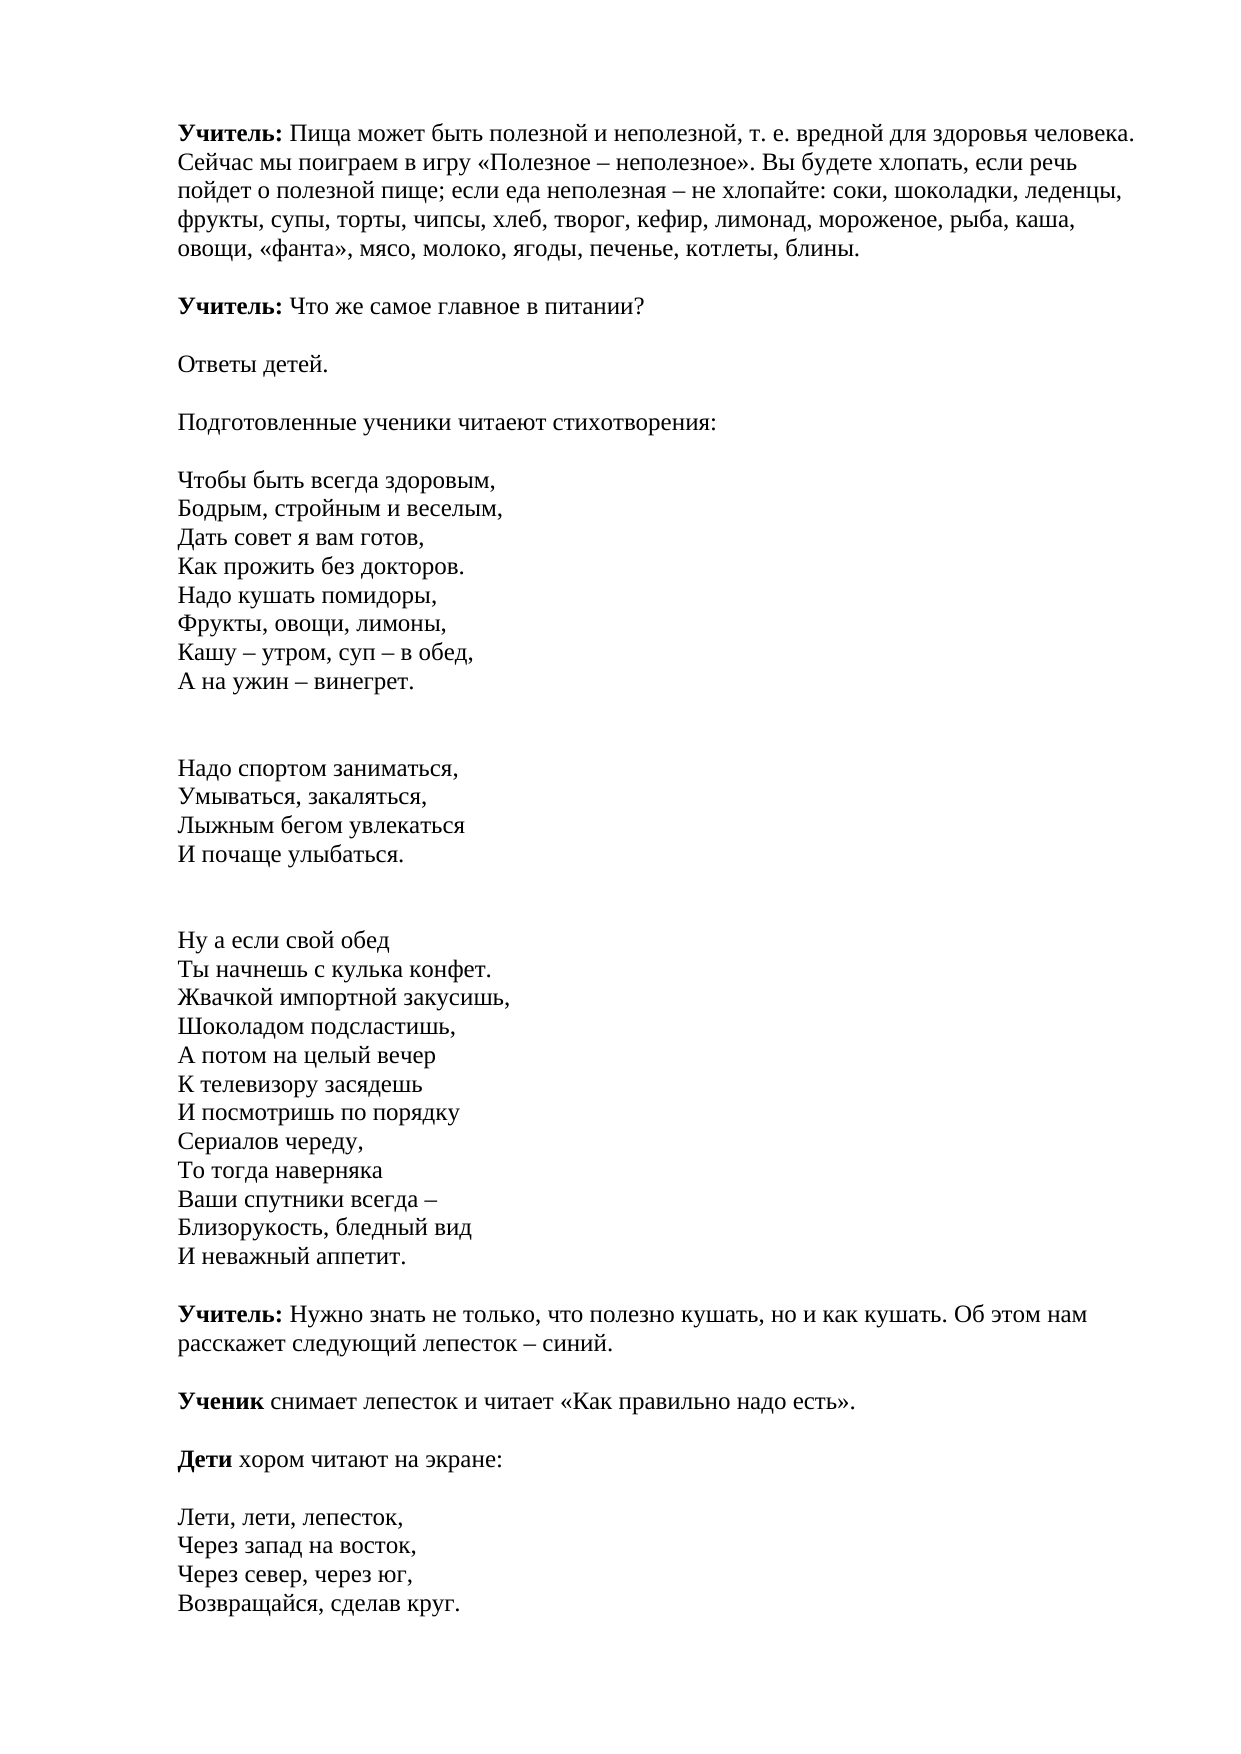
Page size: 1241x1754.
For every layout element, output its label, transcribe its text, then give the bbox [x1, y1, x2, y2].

text Ученик снимает лепесток и читает «Как правильно надо есть». [177, 1386, 1152, 1414]
text Учитель: Пища может быть полезной и неполезной, т. е. вредной для здоровья человека. Сейчас мы поиграем в игру «Полезное – неполезное». Вы будете хлопать, если речь пойдет о полезной пище; если еда неполезная – не хлопайте: соки, шоколадки, леденцы, фрукты, супы, торты, чипсы, хлеб, творог, кефир, лимонад, мороженое, рыба, каша, овощи, «фанта», мясо, молоко, ягоды, печенье, котлеты, блины. [177, 118, 1152, 262]
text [177, 1502, 1152, 1617]
text Ответы детей. [177, 349, 1152, 378]
text Учитель: Что же самое главное в питании? [177, 291, 1152, 320]
text Учитель: Нужно знать не только, что полезно кушать, но и как кушать. Об этом нам расскажет следующий лепесток – синий. [177, 1299, 1152, 1357]
text Чтобы быть всегда здоровым, Бодрым, стройным и веселым, Дать совет я вам готов, Как прожить без докторов. Надо кушать помидоры, Фрукты, овощи, лимоны, Кашу – утром, суп – в обед, А на ужин – винегрет. [177, 465, 1152, 695]
text Ну а если свой обед Ты начнешь с кулька конфет. Жвачкой импортной закусишь, Шоколадом подсластишь, А потом на целый вечер К телевизору засядешь И посмотришь по порядку Сериалов череду, То тогда наверняка Ваши спутники всегда – Близорукость, бледный вид И неважный аппетит. [177, 925, 1152, 1270]
text Подготовленные ученики читаеют стихотворения: [177, 407, 1152, 436]
text Надо спортом заниматься, Умываться, закаляться, Лыжным бегом увлекаться И почаще улыбаться. [177, 724, 1152, 896]
text Дети хором читают на экране: [177, 1444, 1152, 1472]
